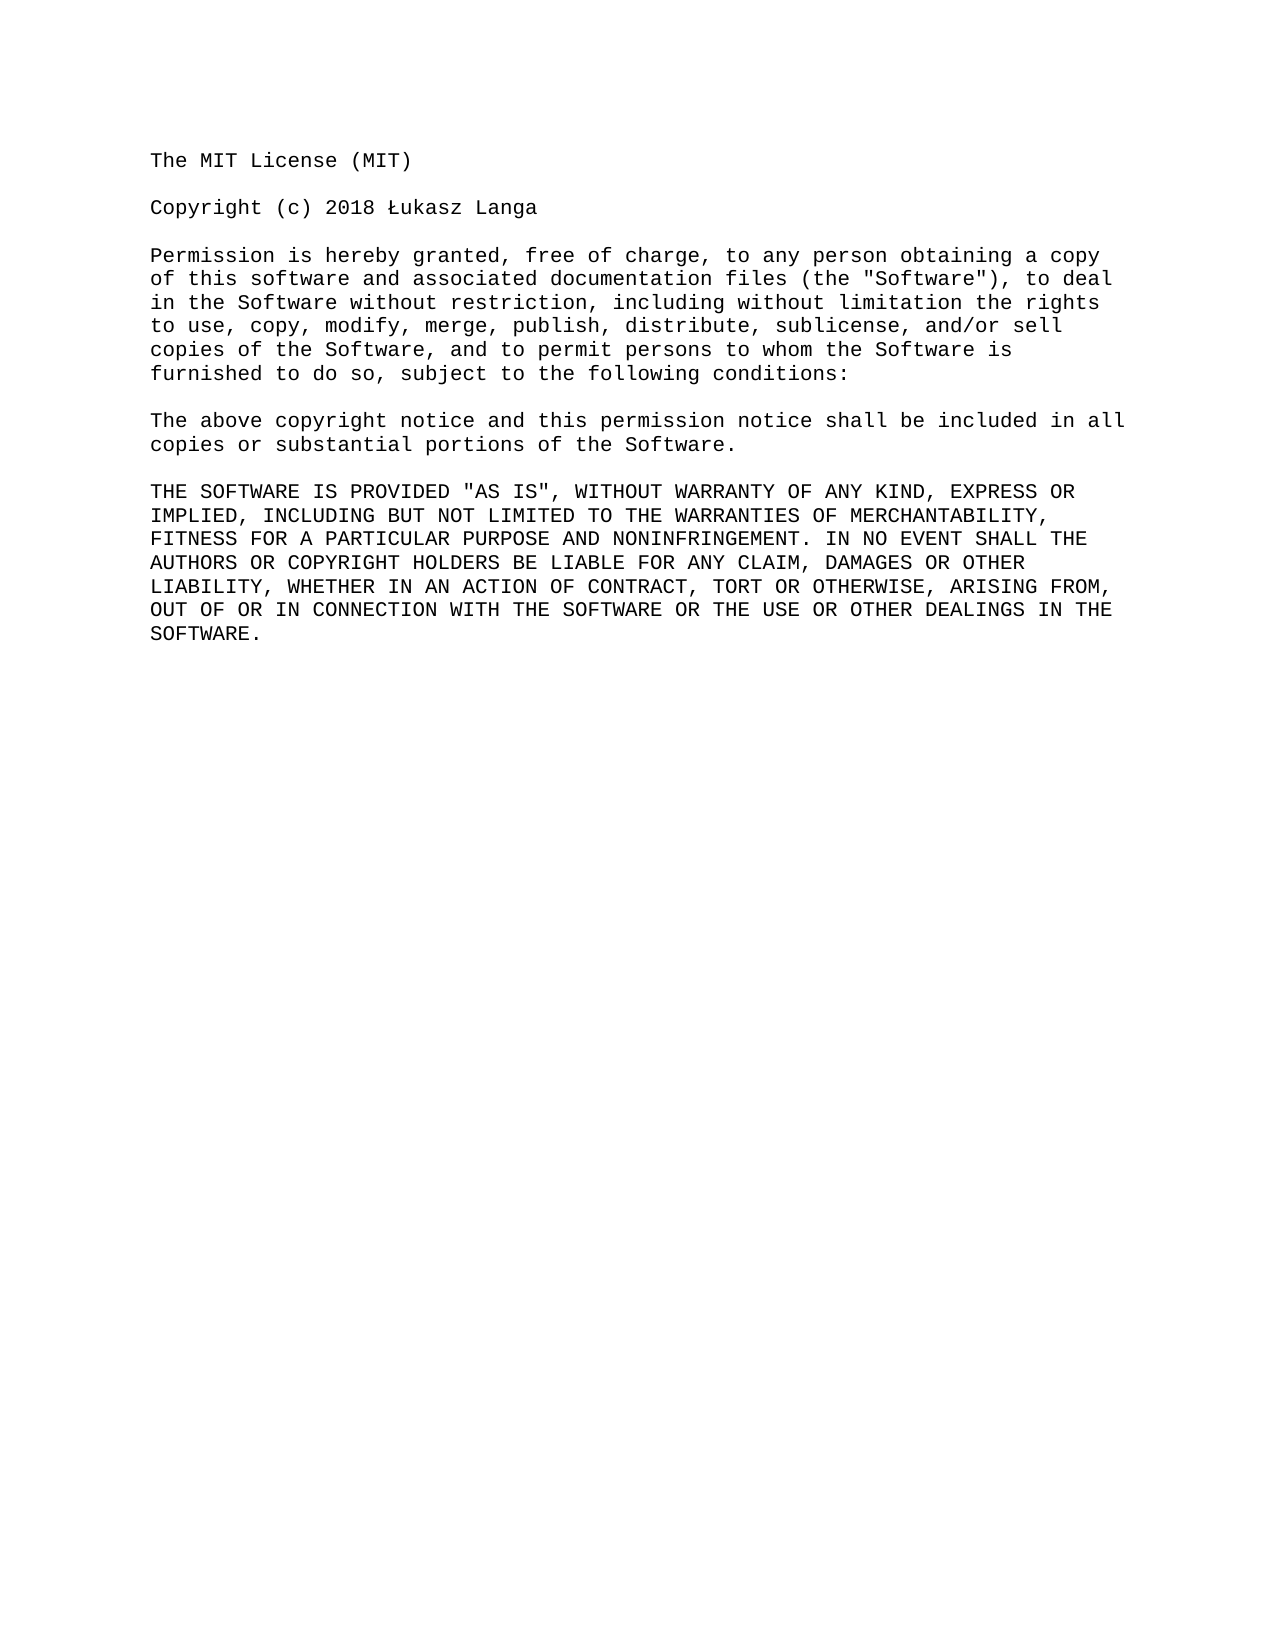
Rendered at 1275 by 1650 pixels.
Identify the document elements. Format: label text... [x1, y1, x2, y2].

text to use, copy, modify, merge, publish, distribute, sublicense, and/or sell [150, 316, 1125, 339]
text furnished to do so, subject to the following conditions: [150, 363, 1125, 386]
text OUT OF OR IN CONNECTION WITH THE SOFTWARE OR THE USE OR OTHER DEALINGS IN THE [150, 599, 1125, 623]
text The MIT License (MIT) [150, 150, 1125, 174]
text IMPLIED, INCLUDING BUT NOT LIMITED TO THE WARRANTIES OF MERCHANTABILITY, [150, 505, 1125, 528]
text SOFTWARE. [150, 623, 1125, 647]
text of this software and associated documentation files (the "Software"), to deal [150, 268, 1125, 292]
text Permission is hereby granted, free of charge, to any person obtaining a copy [150, 244, 1125, 268]
text copies or substantial portions of the Software. [150, 434, 1125, 457]
text The above copyright notice and this permission notice shall be included in all [150, 410, 1125, 434]
text LIABILITY, WHETHER IN AN ACTION OF CONTRACT, TORT OR OTHERWISE, ARISING FROM, [150, 576, 1125, 599]
text copies of the Software, and to permit persons to whom the Software is [150, 339, 1125, 363]
text FITNESS FOR A PARTICULAR PURPOSE AND NONINFRINGEMENT. IN NO EVENT SHALL THE [150, 528, 1125, 552]
text Copyright (c) 2018 Łukasz Langa [150, 197, 1125, 221]
text THE SOFTWARE IS PROVIDED "AS IS", WITHOUT WARRANTY OF ANY KIND, EXPRESS OR [150, 481, 1125, 505]
text in the Software without restriction, including without limitation the rights [150, 292, 1125, 316]
text AUTHORS OR COPYRIGHT HOLDERS BE LIABLE FOR ANY CLAIM, DAMAGES OR OTHER [150, 552, 1125, 576]
